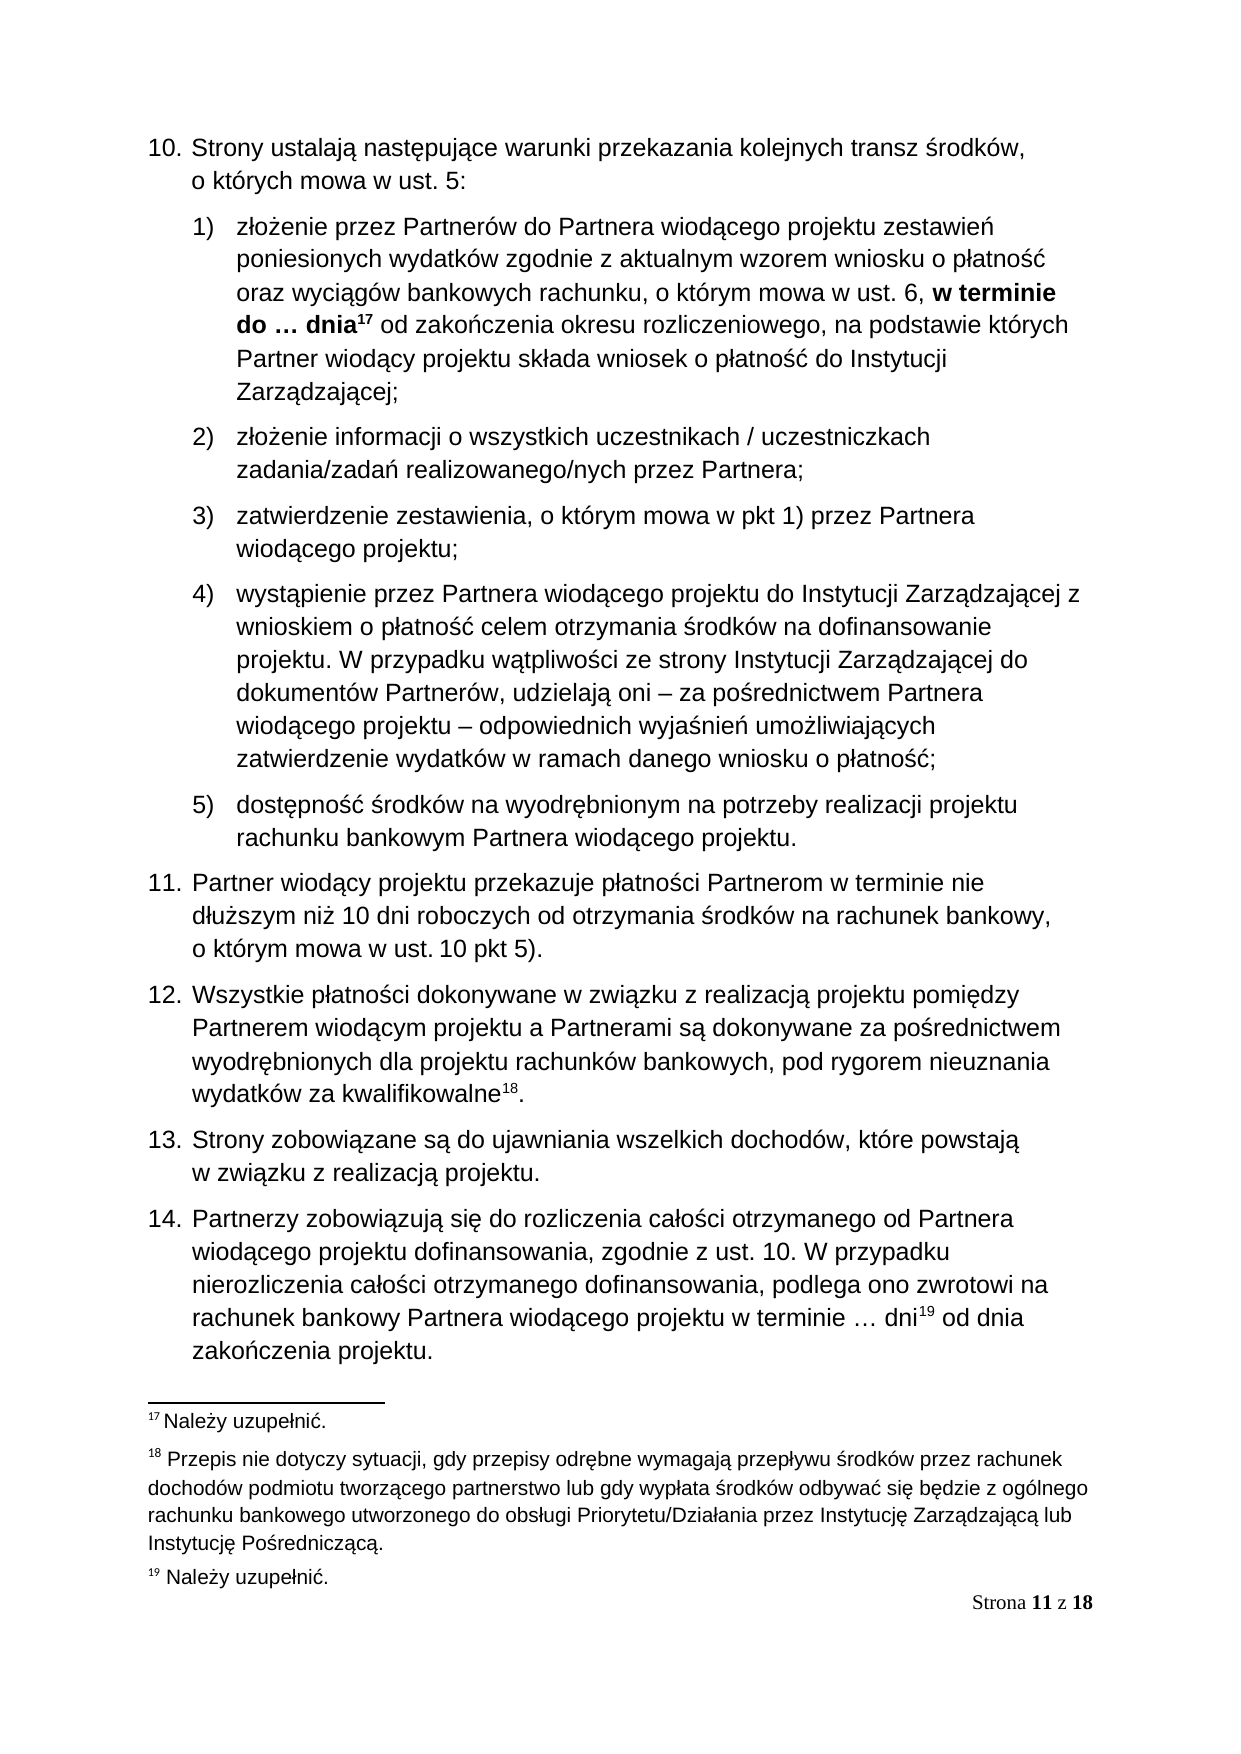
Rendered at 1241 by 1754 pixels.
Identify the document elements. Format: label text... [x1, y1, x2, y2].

list zatwierdzenie zestawienia, o którym mowa w pkt 1) przez Partnera wiodącego projektu; [192, 501, 1093, 562]
list Partner wiodący projektu przekazuje płatności Partnerom w terminie nie dłuższym niż 10 dni roboczych od otrzymania środków na rachunek bankowy, o którym mowa w ust. 10 pkt 5). [148, 868, 1093, 963]
list Partnerzy zobowiązują się do rozliczenia całości otrzymanego od Partnera wiodącego projektu dofinansowania, zgodnie z ust. 10. W przypadku nierozliczenia całości otrzymanego dofinansowania, podlega ono zwrotowi na rachunek bankowy Partnera wiodącego projektu w terminie … dni od dnia zakończenia projektu. [148, 1203, 1093, 1364]
list wystąpienie przez Partnera wiodącego projektu do Instytucji Zarządzającej z wnioskiem o płatność celem otrzymania środków na dofinansowanie projektu. W przypadku wątpliwości ze strony Instytucji Zarządzającej do dokumentów Partnerów, udzielają oni – za pośrednictwem Partnera wiodącego projektu – odpowiednich wyjaśnień umożliwiających zatwierdzenie wydatków w ramach danego wniosku o płatność; [192, 579, 1093, 773]
list Strony ustalają następujące warunki przekazania kolejnych transz środków, o których mowa w ust. 5: [148, 133, 1093, 195]
list złożenie przez Partnerów do Partnera wiodącego projektu zestawień poniesionych wydatków zgodnie z aktualnym wzorem wniosku o płatność oraz wyciągów bankowych rachunku, o którym mowa w ust. 6, w terminie do … dnia od zakończenia okresu rozliczeniowego, na podstawie których Partner wiodący projektu składa wniosek o płatność do Instytucji Zarządzającej; [192, 211, 1093, 405]
list Wszystkie płatności dokonywane w związku z realizacją projektu pomiędzy Partnerem wiodącym projektu a Partnerami są dokonywane za pośrednictwem wyodrębnionych dla projektu rachunków bankowych, pod rygorem nieuznania wydatków za kwalifikowalne. [148, 980, 1093, 1108]
list dostępność środków na wyodrębnionym na potrzeby realizacji projektu rachunku bankowym Partnera wiodącego projektu. [192, 790, 1093, 852]
list Strony zobowiązane są do ujawniania wszelkich dochodów, które powstają w związku z realizacją projektu. [148, 1125, 1093, 1187]
list złożenie informacji o wszystkich uczestnikach / uczestniczkach zadania/zadań realizowanego/nych przez Partnera; [192, 422, 1093, 484]
